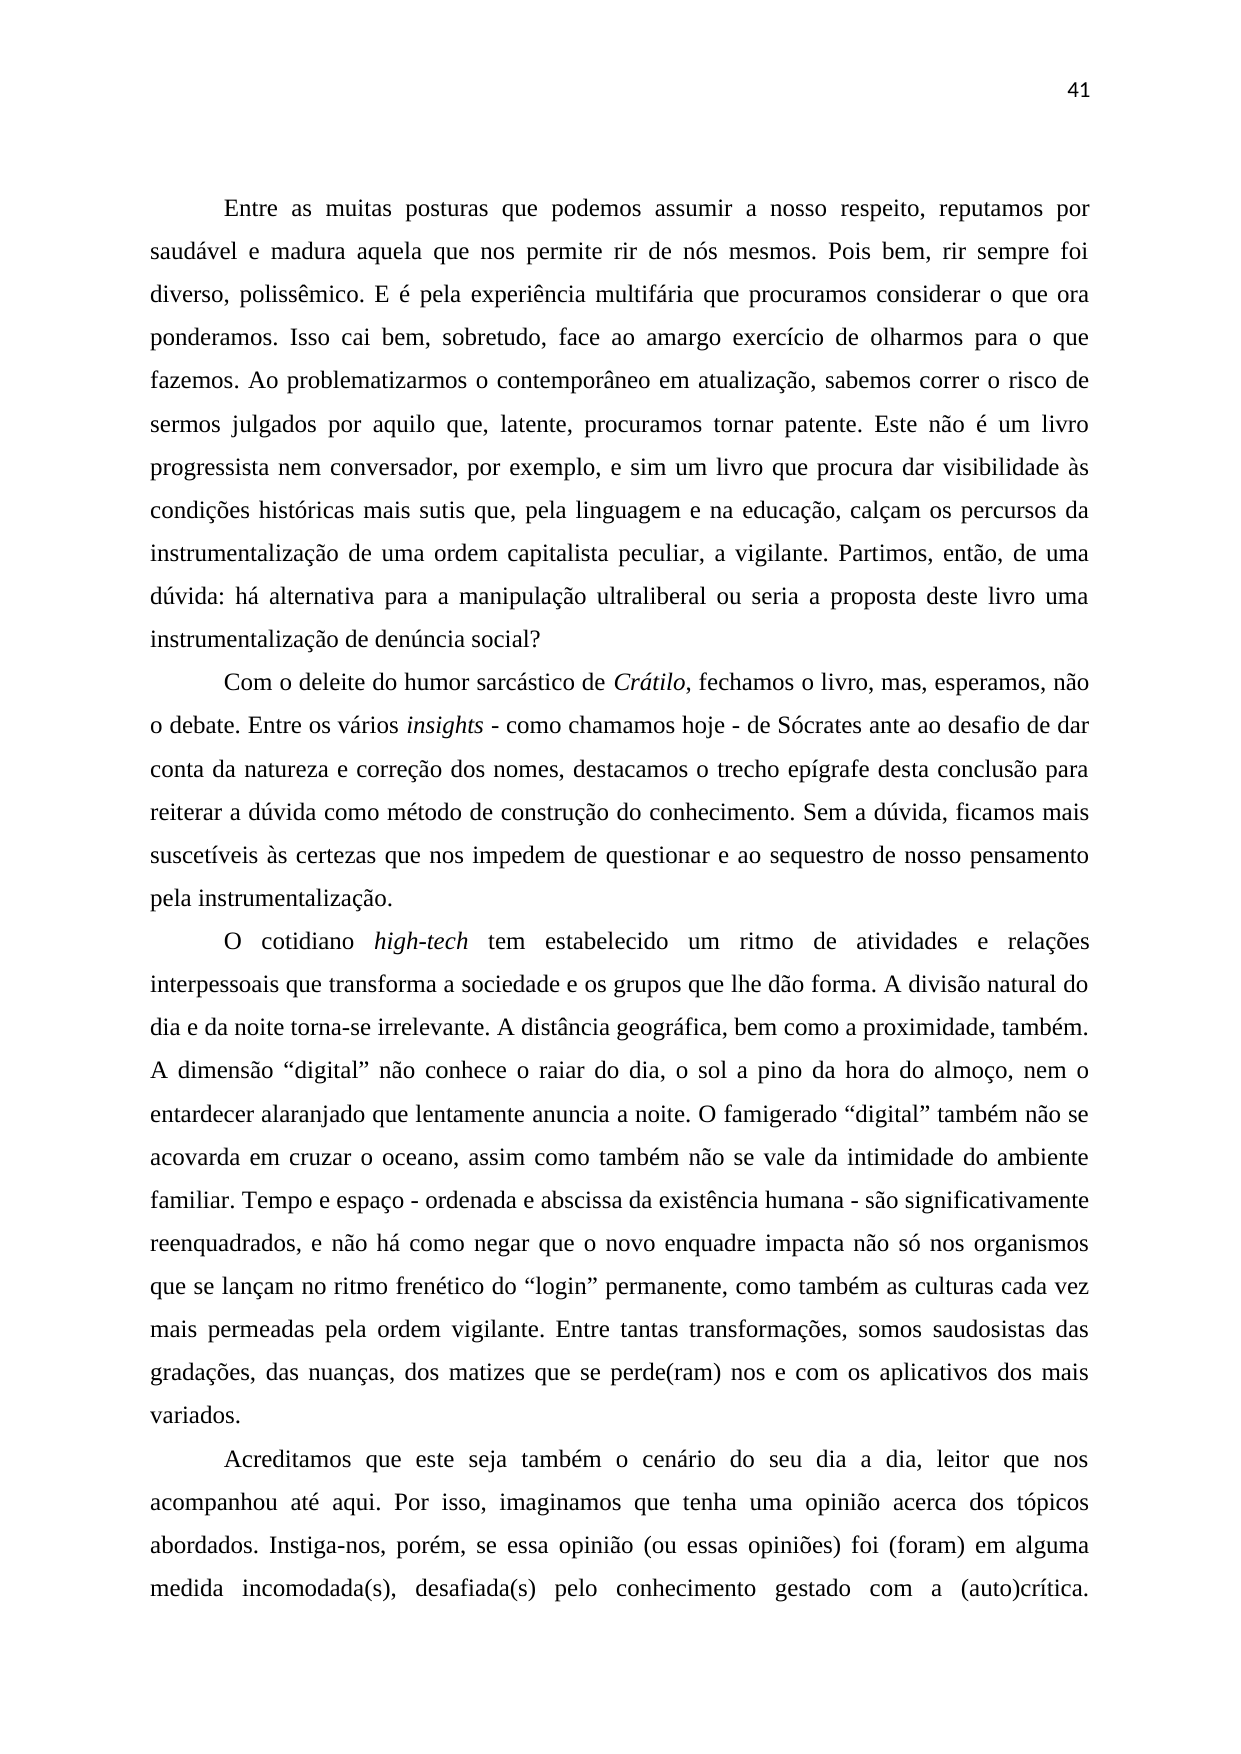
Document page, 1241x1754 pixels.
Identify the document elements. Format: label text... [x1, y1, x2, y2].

text Entre as muitas posturas que podemos assumir a nosso respeito, reputamos por saudável e madura aquela que nos permite rir de nós mesmos. Pois bem, rir sempre foi diverso, polissêmico. E é pela experiência multifária que procuramos considerar o que ora ponderamos. Isso cai bem, sobretudo, face ao amargo exercício de olharmos para o que fazemos. Ao problematizarmos o contemporâneo em atualização, sabemos correr o risco de sermos julgados por aquilo que, latente, procuramos tornar patente. Este não é um livro progressista nem conversador, por exemplo, e sim um livro que procura dar visibilidade às condições históricas mais sutis que, pela linguagem e na educação, calçam os percursos da instrumentalização de uma ordem capitalista peculiar, a vigilante. Partimos, então, de uma dúvida: há alternativa para a manipulação ultraliberal ou seria a proposta deste livro uma instrumentalização de denúncia social? [150, 193, 1090, 653]
text O cotidiano high-tech tem estabelecido um ritmo de atividades e relações interpessoais que transforma a sociedade e os grupos que lhe dão forma. A divisão natural do dia e da noite torna-se irrelevante. A distância geográfica, bem como a proximidade, também. A dimensão “digital” não conhece o raiar do dia, o sol a pino da hora do almoço, nem o entardecer alaranjado que lentamente anuncia a noite. O famigerado “digital” também não se acovarda em cruzar o oceano, assim como também não se vale da intimidade do ambiente familiar. Tempo e espaço - ordenada e abscissa da existência humana - são significativamente reenquadrados, e não há como negar que o novo enquadre impacta não só nos organismos que se lançam no ritmo frenético do “login” permanente, como também as culturas cada vez mais permeadas pela ordem vigilante. Entre tantas transformações, somos saudosistas das gradações, das nuanças, dos matizes que se perde(ram) nos e com os aplicativos dos mais variados. [150, 926, 1090, 1429]
text Com o deleite do humor sarcástico de Crátilo, fechamos o livro, mas, esperamos, não o debate. Entre os vários insights - como chamamos hoje - de Sócrates ante ao desafio de dar conta da natureza e correção dos nomes, destacamos o trecho epígrafe desta conclusão para reiterar a dúvida como método de construção do conhecimento. Sem a dúvida, ficamos mais suscetíveis às certezas que nos impedem de questionar e ao sequestro de nosso pensamento pela instrumentalização. [150, 667, 1090, 912]
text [150, 1444, 1090, 1602]
